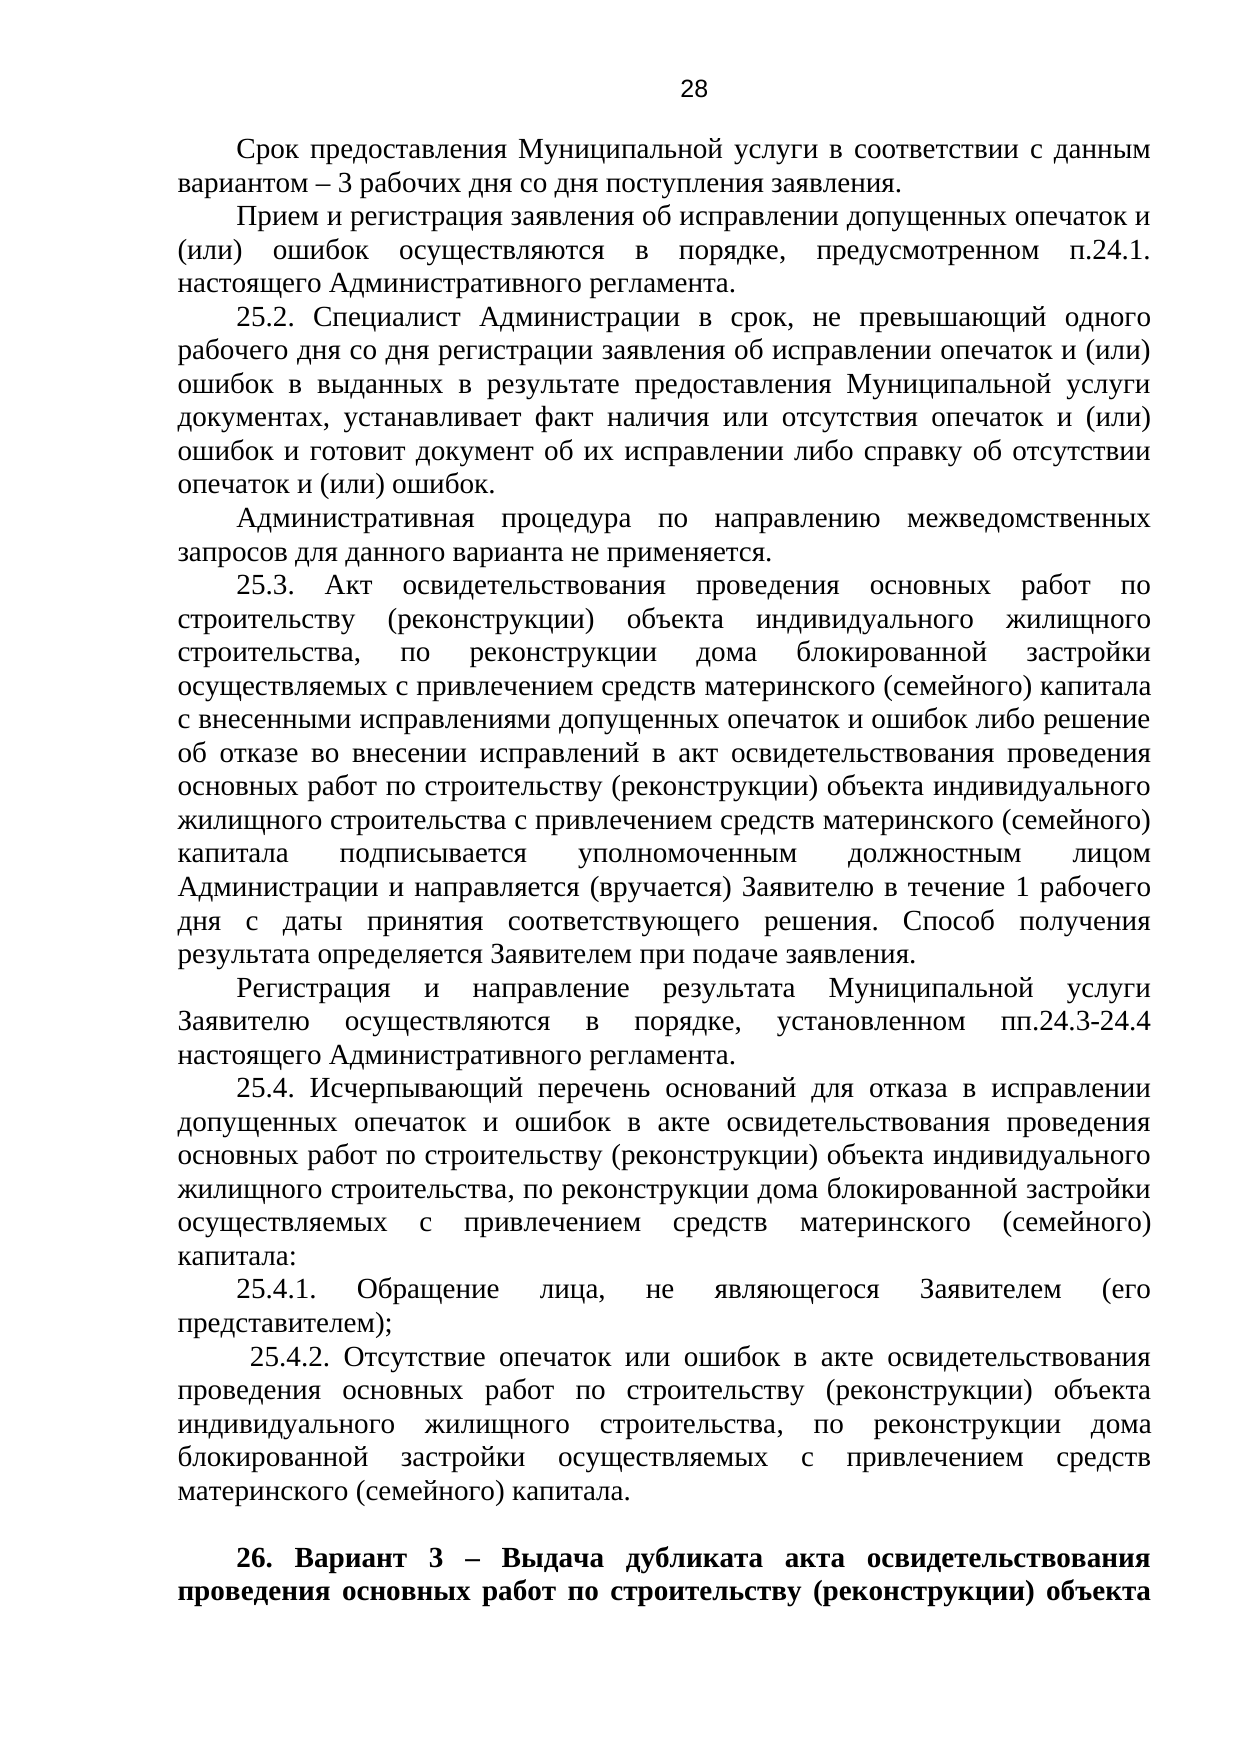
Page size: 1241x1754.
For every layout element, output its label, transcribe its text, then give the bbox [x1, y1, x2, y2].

text 25.4.2. Отсутствие опечаток или ошибок в акте освидетельствования проведения основных работ по строительству (реконструкции) объекта индивидуального жилищного строительства, по реконструкции дома блокированной застройки осуществляемых с привлечением средств материнского (семейного) капитала. [177, 1339, 1152, 1506]
text Прием и регистрация заявления об исправлении допущенных опечаток и (или) ошибок осуществляются в порядке, предусмотренном п.24.1. настоящего Административного регламента. [177, 198, 1152, 299]
text Административная процедура по направлению межведомственных запросов для данного варианта не применяется. [177, 500, 1152, 567]
text 25.3. Акт освидетельствования проведения основных работ по строительству (реконструкции) объекта индивидуального жилищного строительства, по реконструкции дома блокированной застройки осуществляемых с привлечением средств материнского (семейного) капитала с внесенными исправлениями допущенных опечаток и ошибок либо решение об отказе во внесении исправлений в акт освидетельствования проведения основных работ по строительству (реконструкции) объекта индивидуального жилищного строительства с привлечением средств материнского (семейного) капитала подписывается уполномоченным должностным лицом Администрации и направляется (вручается) Заявителю в течение 1 рабочего дня с даты принятия соответствующего решения. Способ получения результата определяется Заявителем при подаче заявления. [177, 567, 1152, 970]
text 25.4.1. Обращение лица, не являющегося Заявителем (его представителем); [177, 1272, 1152, 1339]
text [177, 1540, 1152, 1607]
text 25.2. Специалист Администрации в срок, не превышающий одного рабочего дня со дня регистрации заявления об исправлении опечаток и (или) ошибок в выданных в результате предоставления Муниципальной услуги документах, устанавливает факт наличия или отсутствия опечаток и (или) ошибок и готовит документ об их исправлении либо справку об отсутствии опечаток и (или) ошибок. [177, 299, 1152, 500]
text Регистрация и направление результата Муниципальной услуги Заявителю осуществляются в порядке, установленном пп.24.3-24.4 настоящего Административного регламента. [177, 970, 1152, 1070]
text 25.4. Исчерпывающий перечень оснований для отказа в исправлении допущенных опечаток и ошибок в акте освидетельствования проведения основных работ по строительству (реконструкции) объекта индивидуального жилищного строительства, по реконструкции дома блокированной застройки осуществляемых с привлечением средств материнского (семейного) капитала: [177, 1070, 1152, 1272]
text Срок предоставления Муниципальной услуги в соответствии с данным вариантом – 3 рабочих дня со дня поступления заявления. [177, 131, 1152, 198]
